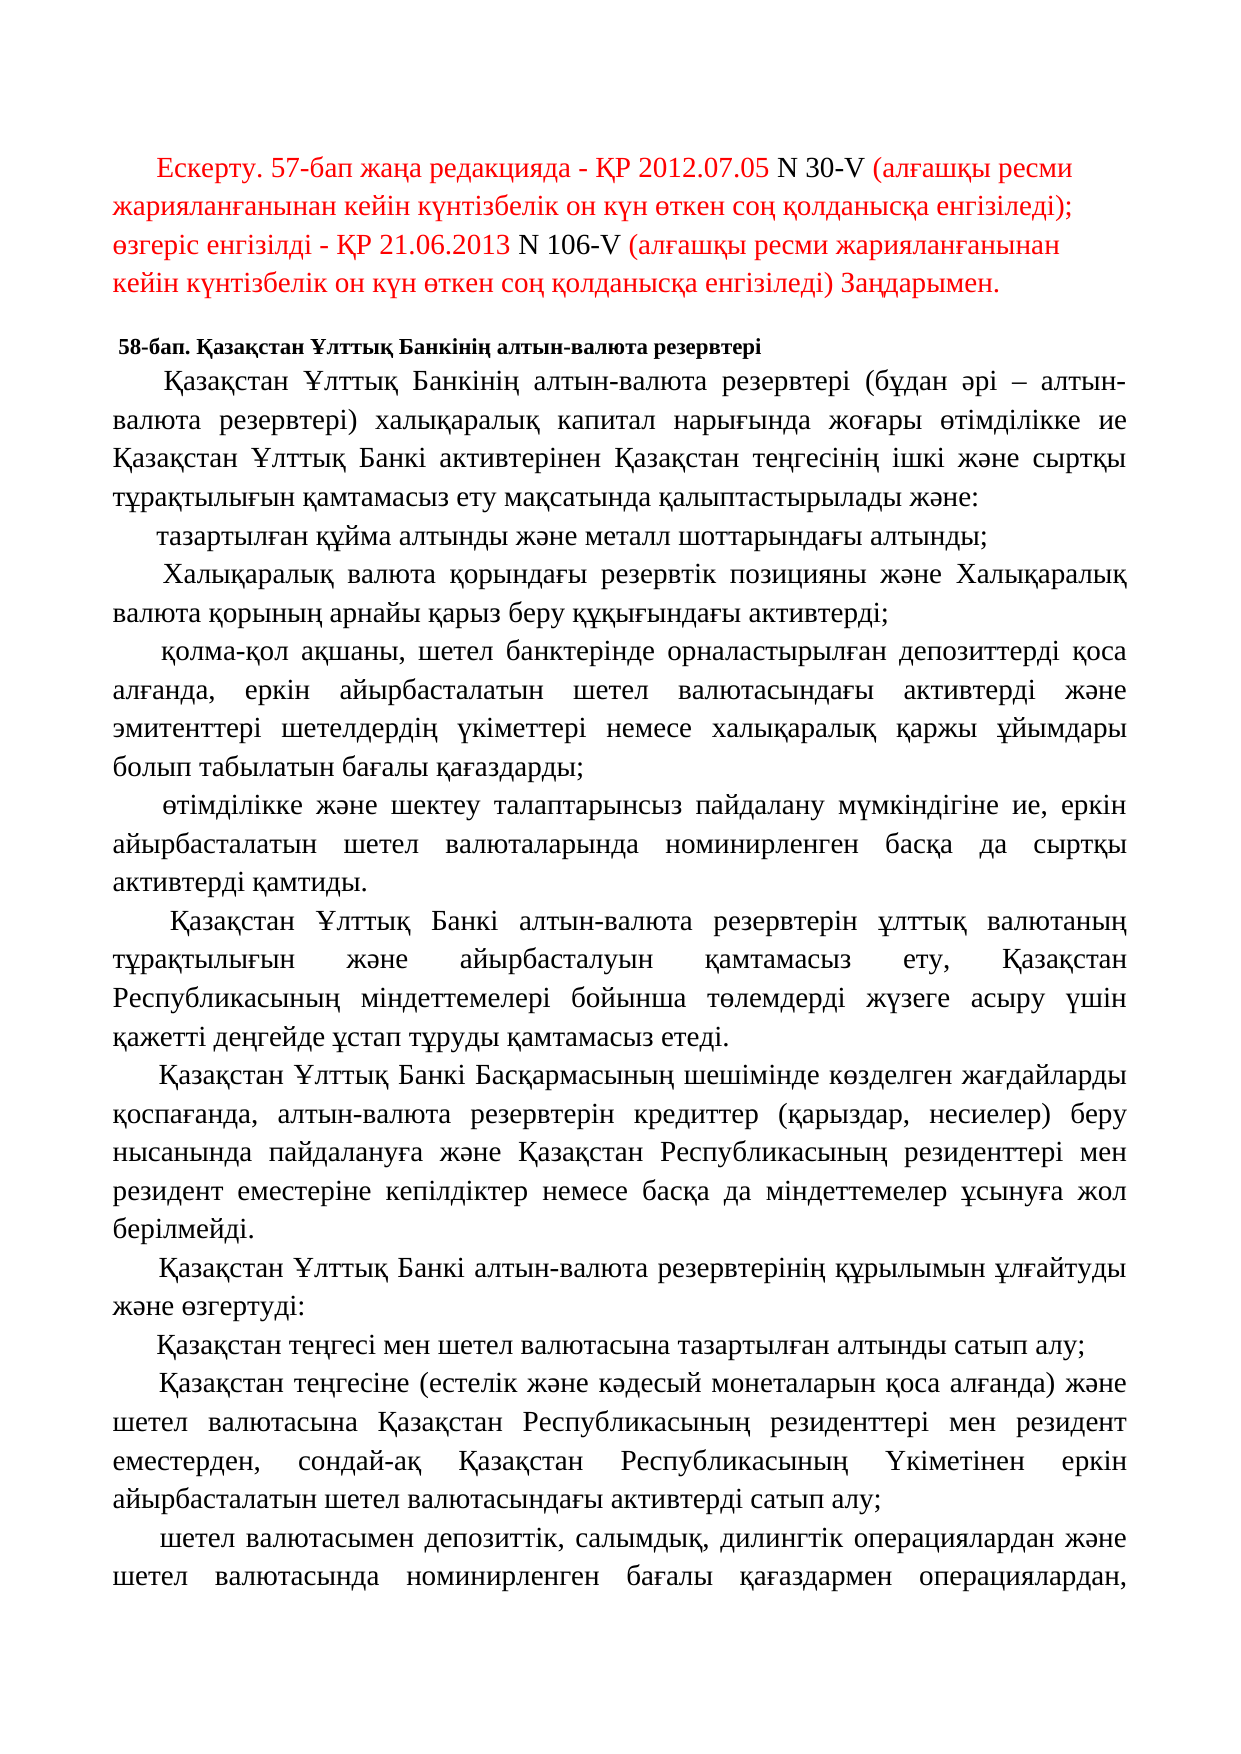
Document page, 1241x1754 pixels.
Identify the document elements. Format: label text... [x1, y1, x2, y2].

text қолма-қол ақшаны, шетел банктерінде орналастырылған депозиттерді қоса алғанда, еркін айырбасталатын шетел валютасындағы активтерді және эмитенттері шетелдердің үкіметтері немесе халықаралық қаржы ұйымдары болып табылатын бағалы қағаздарды; [112, 633, 1128, 782]
text тазартылған құйма алтынды және металл шоттарындағы алтынды; [112, 518, 1128, 551]
text Қазақстан Ұлттық Банкі алтын-валюта резервтерін ұлттық валютаның тұрақтылығын және айырбасталуын қамтамасыз ету, Қазақстан Республикасының міндеттемелері бойынша төлемдерді жүзеге асыру үшін қажетті деңгейде ұстап тұруды қамтамасыз етеді. [112, 903, 1128, 1052]
text Ескерту. 57-бап жаңа редакцияда - ҚР 2012.07.05 N 30-V (алғашқы ресми жарияланғанынан кейін күнтізбелік он күн өткен соң қолданысқа енгізіледі); өзгеріс енгізілді - ҚР 21.06.2013 N 106-V (алғашқы ресми жарияланғанынан кейін күнтізбелік он күн өткен соң қолданысқа енгізіледі) Заңдарымен. [112, 150, 1128, 329]
text Қазақстан теңгесi мен шетел валютасына тазартылған алтынды сатып алу; [112, 1327, 1128, 1361]
text Қазақстан Ұлттық Банкінің алтын-валюта резервтері (бұдан әрі – алтын-валюта резервтері) халықаралық капитал нарығында жоғары өтімділікке ие Қазақстан Ұлттық Банкі активтерінен Қазақстан теңгесінің ішкі және сыртқы тұрақтылығын қамтамасыз ету мақсатында қалыптастырылады және: [112, 363, 1128, 513]
text Халықаралық валюта қорындағы резервтік позицияны және Халықаралық валюта қорының арнайы қарыз беру құқығындағы активтерді; [112, 556, 1128, 628]
text өтімділікке және шектеу талаптарынсыз пайдалану мүмкіндігіне ие, еркін айырбасталатын шетел валюталарында номинирленген басқа да сыртқы активтерді қамтиды. [112, 787, 1128, 898]
text Қазақстан Ұлттық Банкi Басқармасының шешiмiнде көзделген жағдайларды қоспағанда, алтын-валюта резервтерін кредиттер (қарыздар, несиелер) беру нысанында пайдалануға және Қазақстан Республикасының резиденттерi мен резидент еместеріне кепiлдiктер немесе басқа да мiндеттемелер ұсынуға жол берiлмейдi. [112, 1057, 1128, 1245]
text Қазақстан Ұлттық Банкі алтын-валюта резервтерінің құрылымын ұлғайтуды және өзгертуді: [112, 1250, 1128, 1322]
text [112, 1520, 1128, 1592]
text Қазақстан теңгесiне (естелiк және кәдесый монеталарын қоса алғанда) және шетел валютасына Қазақстан Республикасының резиденттерi мен резидент еместерден, сондай-ақ Қазақстан Республикасының Үкіметінен еркін айырбасталатын шетел валютасындағы активтерді сатып алу; [112, 1366, 1128, 1515]
text 58-бап. Қазақстан Ұлттық Банкінің алтын-валюта резервтері [112, 333, 1128, 359]
